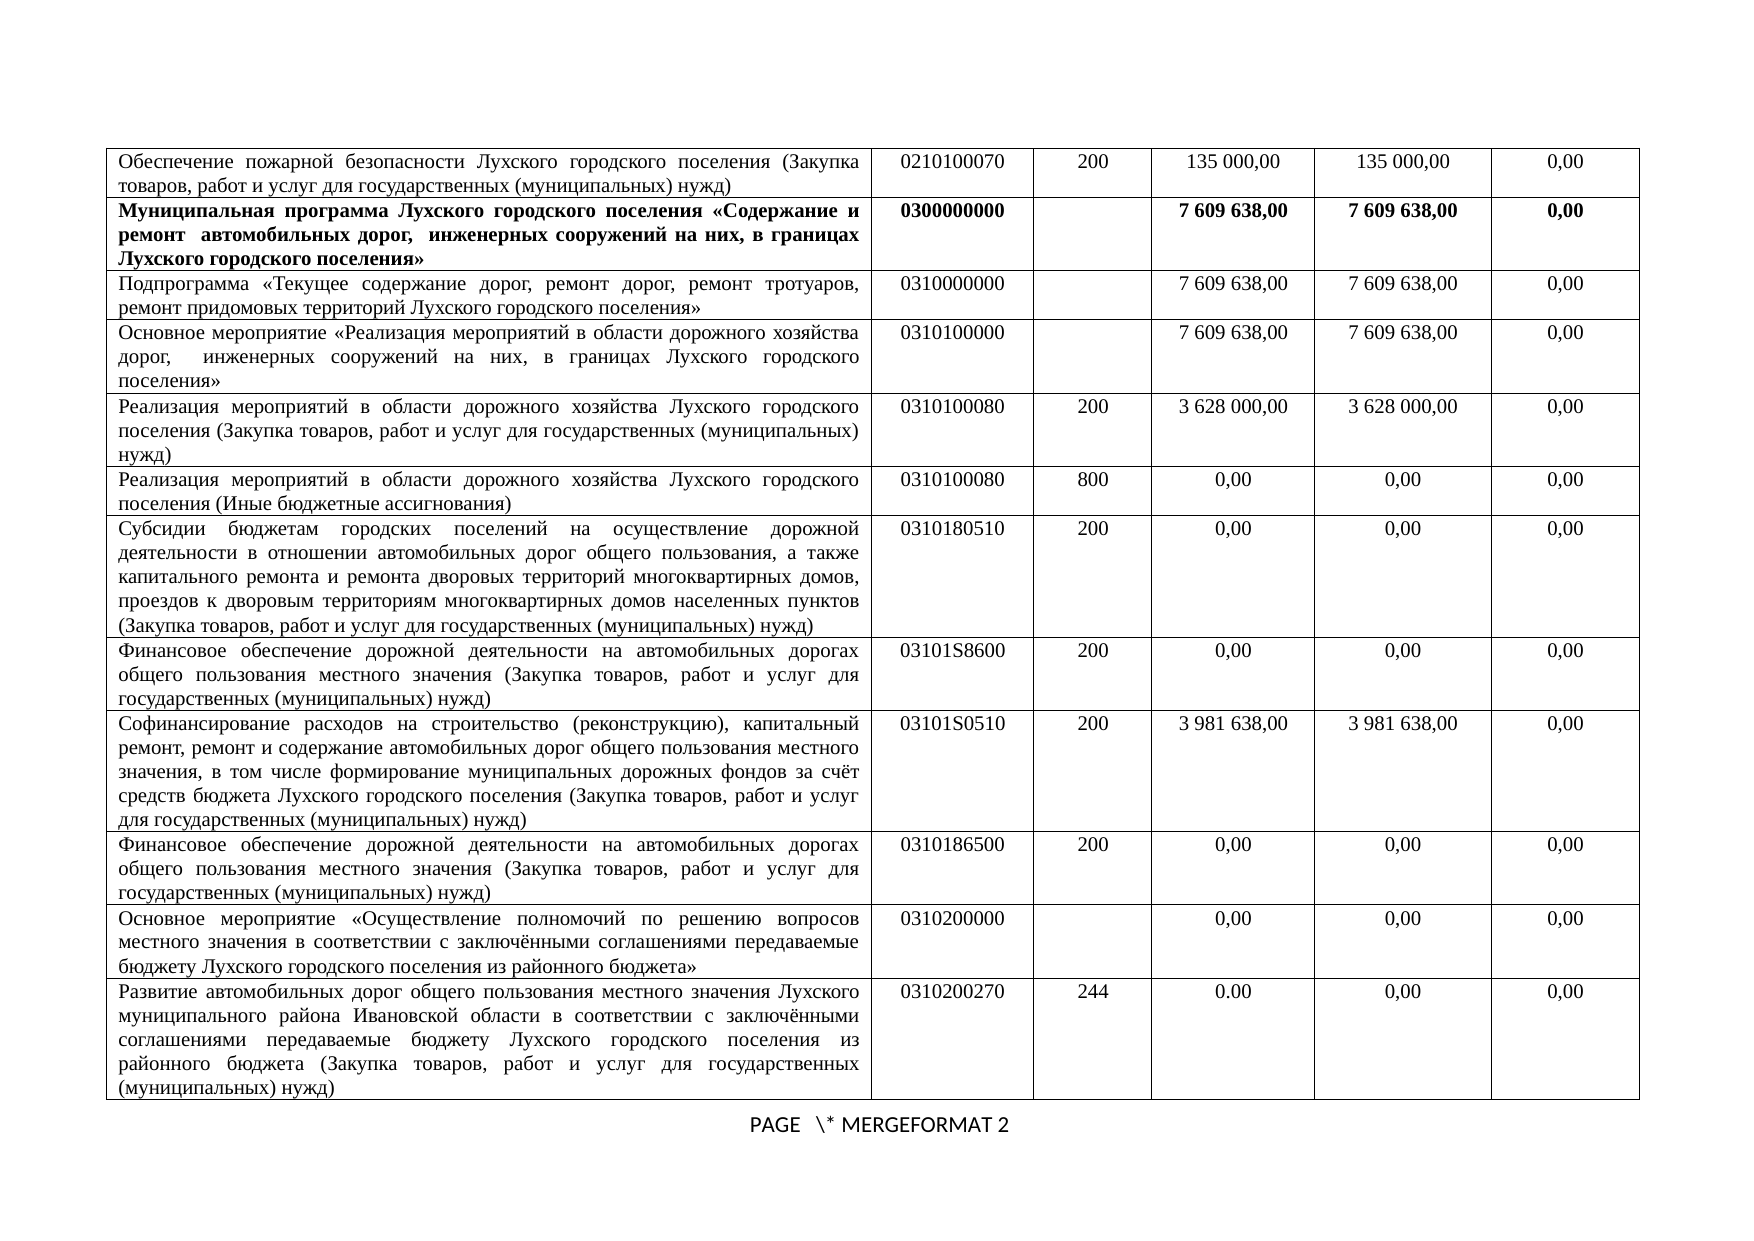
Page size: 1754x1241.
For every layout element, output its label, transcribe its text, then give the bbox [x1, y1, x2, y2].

table_cell 7 609 638,00 [1315, 320, 1491, 392]
table_cell 0310100080 [872, 467, 1033, 515]
table_cell 7 609 638,00 [1152, 320, 1314, 392]
table_cell Развитие автомобильных дорог общего пользования местного значения Лухского муниципального района Ивановской области в соответствии с заключёнными соглашениями передаваемые бюджету Лухского городского поселения из районного бюджета (Закупка товаров, работ и услуг для государственных (муниципальных) нужд) [107, 979, 871, 1099]
table_cell 0310200270 [872, 979, 1033, 1099]
table_cell 0310100080 [872, 394, 1033, 466]
table_cell 3 981 638,00 [1152, 711, 1314, 831]
table_cell 7 609 638,00 [1152, 271, 1314, 319]
table_cell 0,00 [1492, 320, 1639, 392]
table_cell Основное мероприятие «Осуществление полномочий по решению вопросов местного значения в соответствии с заключёнными соглашениями передаваемые бюджету Лухского городского поселения из районного бюджета» [107, 905, 871, 978]
table_cell 7 609 638,00 [1315, 271, 1491, 319]
table_cell 3 628 000,00 [1152, 394, 1314, 466]
table_cell Финансовое обеспечение дорожной деятельности на автомобильных дорогах общего пользования местного значения (Закупка товаров, работ и услуг для государственных (муниципальных) нужд) [107, 638, 871, 710]
table_cell 0310180510 [872, 516, 1033, 637]
table_cell 0,00 [1492, 832, 1639, 904]
table_cell Подпрограмма «Текущее содержание дорог, ремонт дорог, ремонт тротуаров, ремонт придомовых территорий Лухского городского поселения» [107, 271, 871, 319]
table_cell 0,00 [1492, 979, 1639, 1099]
table_cell Основное мероприятие «Реализация мероприятий в области дорожного хозяйства дорог, инженерных сооружений на них, в границах Лухского городского поселения» [107, 320, 871, 392]
table_cell 03101S0510 [872, 711, 1033, 831]
table_cell Реализация мероприятий в области дорожного хозяйства Лухского городского поселения (Иные бюджетные ассигнования) [107, 467, 871, 515]
table_cell 0,00 [1152, 467, 1314, 515]
table_cell 0,00 [1492, 638, 1639, 710]
table_cell 0,00 [1315, 979, 1491, 1099]
table_cell [1034, 271, 1151, 319]
table_cell [1034, 320, 1151, 392]
table_cell Реализация мероприятий в области дорожного хозяйства Лухского городского поселения (Закупка товаров, работ и услуг для государственных (муниципальных) нужд) [107, 394, 871, 466]
table_cell Софинансирование расходов на строительство (реконструкцию), капитальный ремонт, ремонт и содержание автомобильных дорог общего пользования местного значения, в том числе формирование муниципальных дорожных фондов за счёт средств бюджета Лухского городского поселения (Закупка товаров, работ и услуг для государственных (муниципальных) нужд) [107, 711, 871, 831]
table_cell 7 609 638,00 [1315, 198, 1491, 270]
table_cell 0,00 [1492, 198, 1639, 270]
table_cell 200 [1034, 711, 1151, 831]
table_cell 0,00 [1492, 516, 1639, 637]
table_cell 200 [1034, 394, 1151, 466]
table_cell 135 000,00 [1152, 149, 1314, 197]
table_cell [1034, 905, 1151, 978]
table_cell Муниципальная программа Лухского городского поселения «Содержание и ремонт автомобильных дорог, инженерных сооружений на них, в границах Лухского городского поселения» [107, 198, 871, 270]
table_cell 0.00 [1152, 979, 1314, 1099]
table_cell 03101S8600 [872, 638, 1033, 710]
table_cell 7 609 638,00 [1152, 198, 1314, 270]
table_cell 0,00 [1152, 905, 1314, 978]
table_cell 0,00 [1492, 711, 1639, 831]
table_cell 0,00 [1152, 516, 1314, 637]
table_cell [1034, 198, 1151, 270]
table_cell 0310186500 [872, 832, 1033, 904]
table_cell 0,00 [1492, 394, 1639, 466]
table_cell 200 [1034, 149, 1151, 197]
table_cell 0310100000 [872, 320, 1033, 392]
table_cell 200 [1034, 516, 1151, 637]
table_cell 0,00 [1315, 832, 1491, 904]
table_cell 244 [1034, 979, 1151, 1099]
table_cell 0,00 [1492, 467, 1639, 515]
table_cell 0,00 [1315, 516, 1491, 637]
table_cell 800 [1034, 467, 1151, 515]
table_cell Субсидии бюджетам городских поселений на осуществление дорожной деятельности в отношении автомобильных дорог общего пользования, а также капитального ремонта и ремонта дворовых территорий многоквартирных домов, проездов к дворовым территориям многоквартирных домов населенных пунктов (Закупка товаров, работ и услуг для государственных (муниципальных) нужд) [107, 516, 871, 637]
table_cell Финансовое обеспечение дорожной деятельности на автомобильных дорогах общего пользования местного значения (Закупка товаров, работ и услуг для государственных (муниципальных) нужд) [107, 832, 871, 904]
table_cell 0,00 [1315, 467, 1491, 515]
table_cell 0,00 [1152, 832, 1314, 904]
table_cell 0310000000 [872, 271, 1033, 319]
table_cell 0300000000 [872, 198, 1033, 270]
table_cell 0210100070 [872, 149, 1033, 197]
table_cell 0,00 [1315, 905, 1491, 978]
table_cell 0,00 [1492, 905, 1639, 978]
table_cell 3 981 638,00 [1315, 711, 1491, 831]
table_cell 3 628 000,00 [1315, 394, 1491, 466]
table_cell 0,00 [1152, 638, 1314, 710]
table_cell 0,00 [1492, 149, 1639, 197]
table_cell 0,00 [1315, 638, 1491, 710]
table_cell 0310200000 [872, 905, 1033, 978]
table_cell Обеспечение пожарной безопасности Лухского городского поселения (Закупка товаров, работ и услуг для государственных (муниципальных) нужд) [107, 149, 871, 197]
table_cell 135 000,00 [1315, 149, 1491, 197]
table_cell 200 [1034, 638, 1151, 710]
table_cell 0,00 [1492, 271, 1639, 319]
table_cell 200 [1034, 832, 1151, 904]
